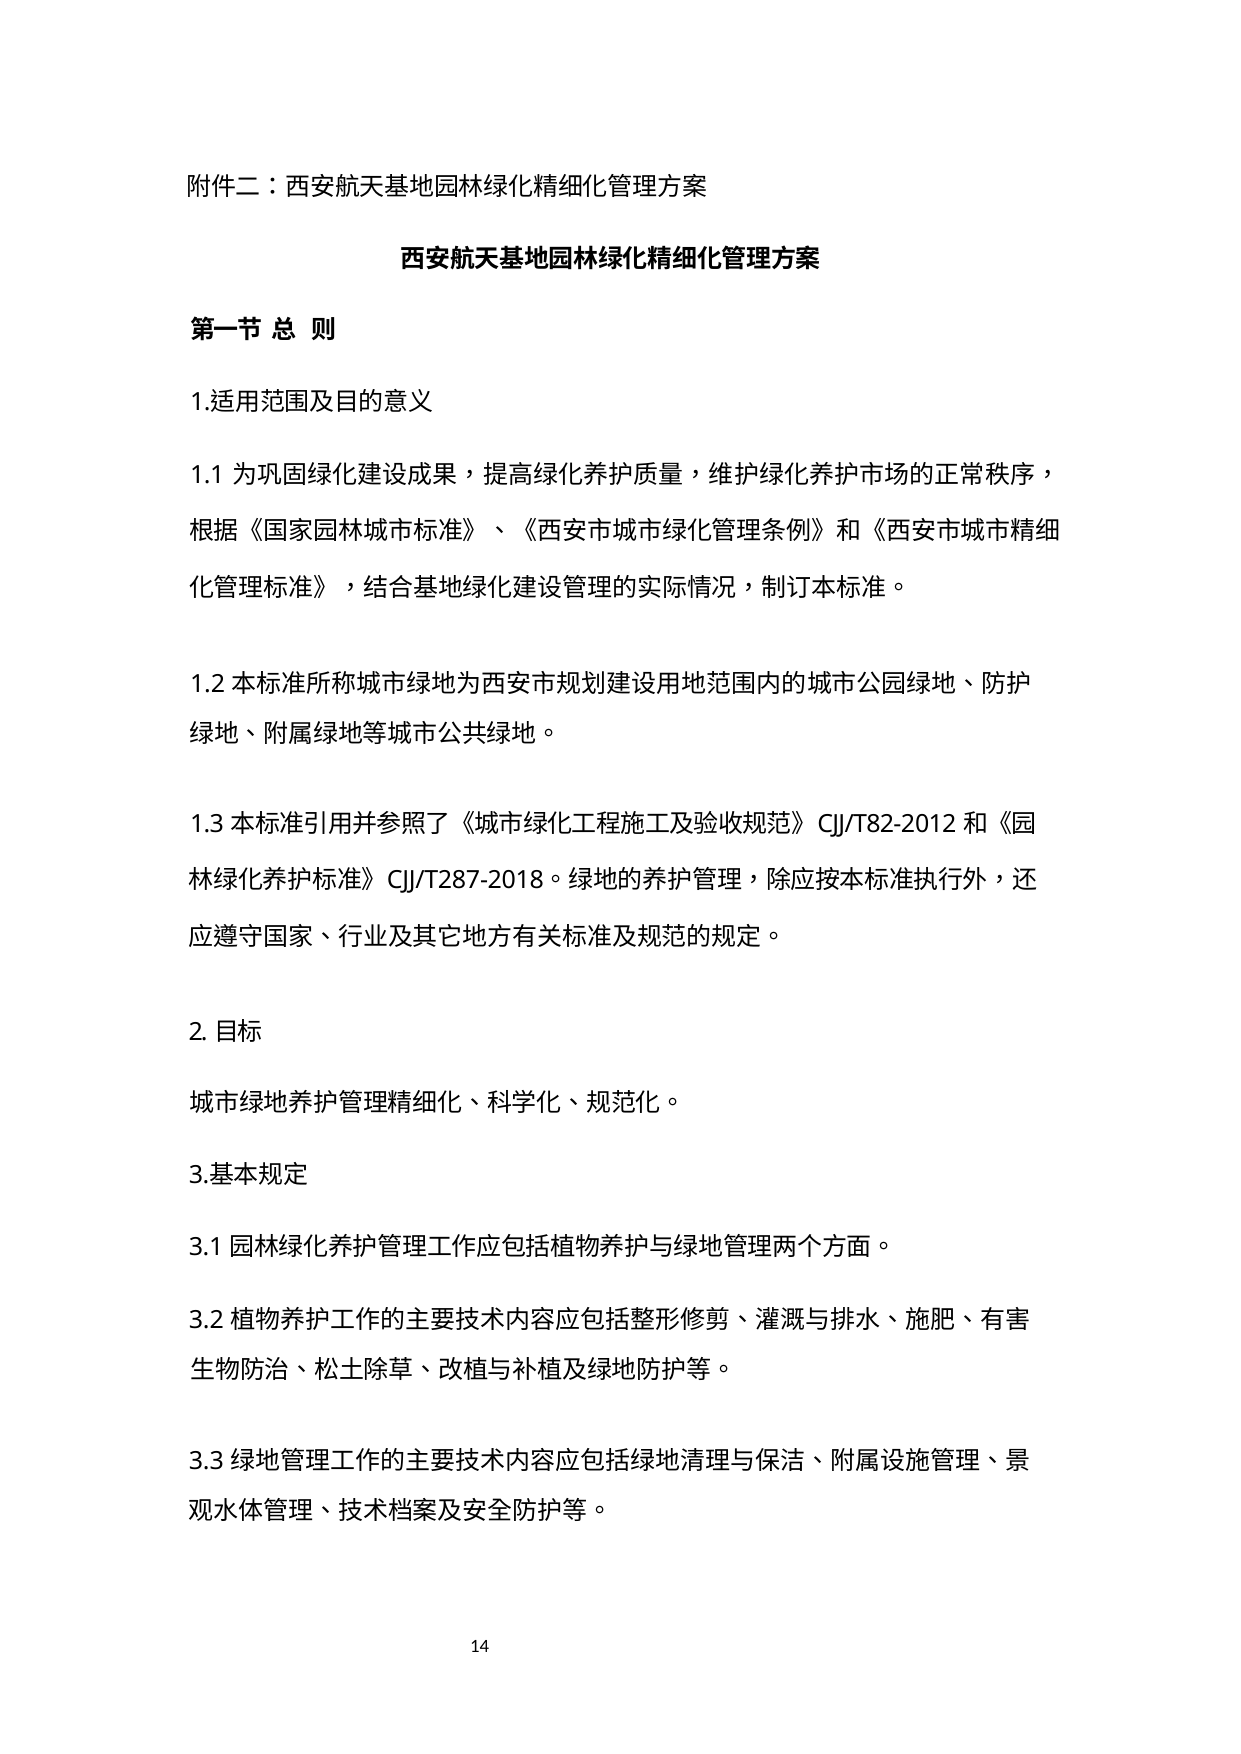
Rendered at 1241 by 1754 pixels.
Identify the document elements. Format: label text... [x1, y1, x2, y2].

text 城市绿地养护管理精细化、科学化、规范化。 [189, 1087, 1054, 1118]
text 1.1 为巩固绿化建设成果，提高绿化养护质量，维护绿化养护市场的正常秩序，根据《国家园林城市标准》、《西安市城市绿化管理条例》和《西安市城市精细化管理标准》，结合基地绿化建设管理的实际情况，制订本标准。 [189, 457, 1061, 603]
text 1.适用范围及目的意义 [190, 385, 1054, 417]
text 1.3 本标准引用并参照了《城市绿化工程施工及验收规范》CJJ/T82-2012 和《园林绿化养护标准》CJJ/T287-2018。绿地的养护管理，除应按本标准执行外，还应遵守国家、行业及其它地方有关标准及规范的规定。 [189, 806, 1037, 952]
text 3.3 绿地管理工作的主要技术内容应包括绿地清理与保洁、附属设施管理、景 观水体管理、技术档案及安全防护等。 [188, 1442, 1031, 1526]
text 附件二：西安航天基地园林绿化精细化管理方案 [186, 170, 1054, 202]
text 3.1 园林绿化养护管理工作应包括植物养护与绿地管理两个方面。 [188, 1231, 1054, 1262]
text 第一节 总 则 [190, 313, 1054, 345]
text 1.2 本标准所称城市绿地为西安市规划建设用地范围内的城市公园绿地、防护 绿地、附属绿地等城市公共绿地。 [189, 666, 1031, 750]
text 3.2 植物养护工作的主要技术内容应包括整形修剪、灌溉与排水、施肥、有害生物防治、松土除草、改植与补植及绿地防护等。 [188, 1302, 1031, 1386]
text 西安航天基地园林绿化精细化管理方案 [401, 242, 1054, 273]
text 2. 目标 [188, 1015, 1054, 1046]
text 3.基本规定 [188, 1159, 1054, 1190]
